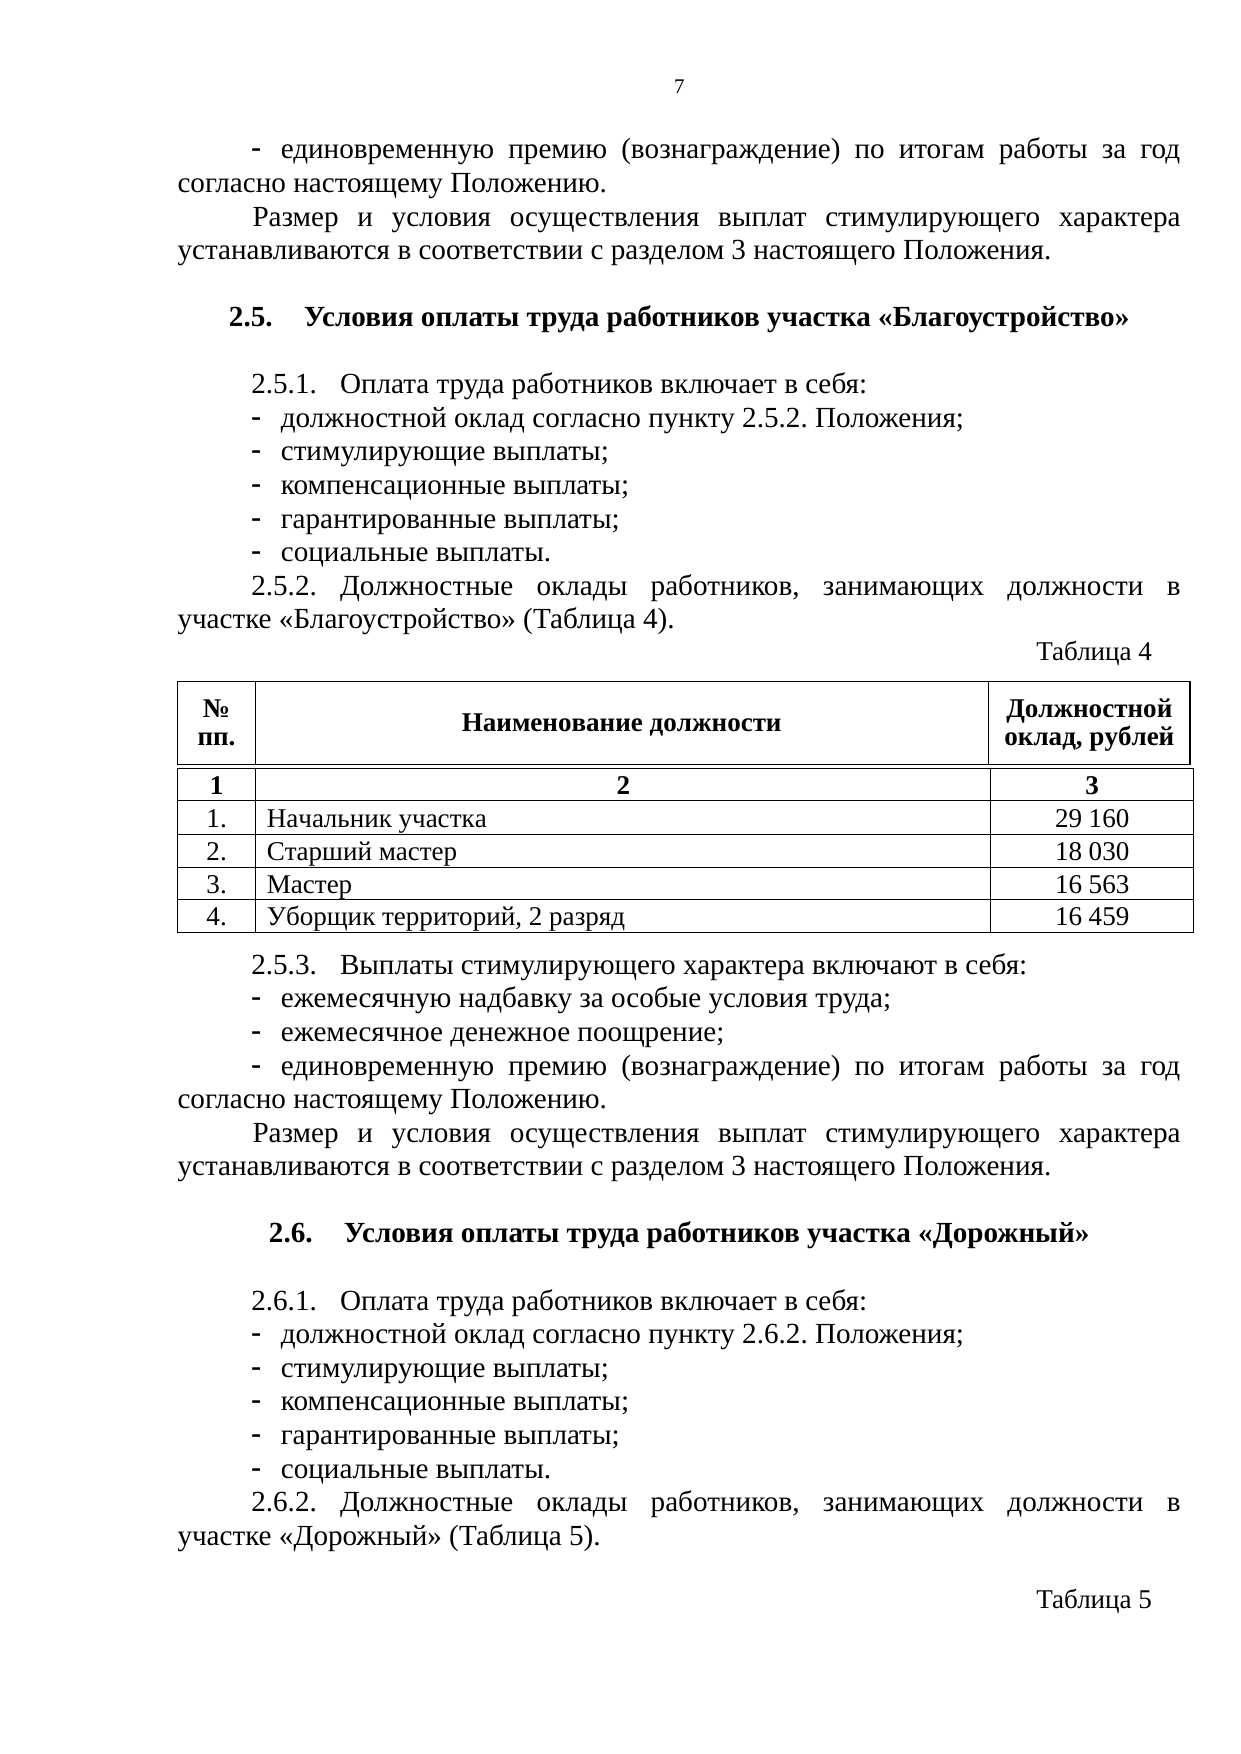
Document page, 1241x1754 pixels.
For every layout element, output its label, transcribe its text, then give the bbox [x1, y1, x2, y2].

list Условия оплаты труда работников участка «Благоустройство» [177, 299, 1181, 333]
table_header № пп. [178, 682, 255, 764]
list компенсационные выплаты; [177, 1383, 1181, 1417]
table_cell 3. [178, 868, 255, 899]
list гарантированные выплаты; [177, 1417, 1181, 1451]
table_cell 16 563 [991, 868, 1193, 899]
list гарантированные выплаты; [177, 501, 1181, 534]
list Оплата труда работников включает в себя: [177, 366, 1181, 400]
text Размер и условия осуществления выплат стимулирующего характера устанавливаются в соответствии с разделом 3 настоящего Положения. [177, 1115, 1181, 1182]
list ежемесячную надбавку за особые условия труда; [177, 981, 1181, 1014]
table_header Должностной оклад, рублей [989, 682, 1189, 764]
table_header Наименование должности [256, 682, 988, 764]
table_cell Старший мастер [256, 835, 990, 867]
table_cell 29 160 [991, 801, 1193, 834]
list социальные выплаты. [177, 1451, 1181, 1484]
text Таблица 5 [177, 1583, 1152, 1614]
table_cell 2. [178, 835, 255, 867]
list Условия оплаты труда работников участка «Дорожный» [177, 1216, 1181, 1249]
list Должностные оклады работников, занимающих должности в участке «Благоустройство» (Таблица 4). [177, 568, 1181, 635]
list Оплата труда работников включает в себя: [177, 1283, 1181, 1316]
list социальные выплаты. [177, 534, 1181, 568]
table_cell 4. [178, 900, 255, 932]
table_cell 1. [178, 801, 255, 834]
table_cell Начальник участка [256, 801, 990, 834]
list компенсационные выплаты; [177, 467, 1181, 501]
table_cell Мастер [256, 868, 990, 899]
table_cell 16 459 [991, 900, 1193, 932]
table_header 1 [178, 769, 255, 800]
list должностной оклад согласно пункту 2.6.2. Положения; [177, 1316, 1181, 1350]
table_header 3 [991, 769, 1193, 800]
list единовременную премию (вознаграждение) по итогам работы за год согласно настоящему Положению. [177, 1048, 1181, 1115]
list стимулирующие выплаты; [177, 433, 1181, 467]
list стимулирующие выплаты; [177, 1350, 1181, 1383]
table_cell Уборщик территорий, 2 разряд [256, 900, 990, 932]
list должностной оклад согласно пункту 2.5.2. Положения; [177, 400, 1181, 433]
list Выплаты стимулирующего характера включают в себя: [251, 947, 1181, 981]
table_cell 18 030 [991, 835, 1193, 867]
table_header 2 [256, 769, 990, 800]
text Таблица 4 [177, 635, 1152, 666]
list ежемесячное денежное поощрение; [177, 1014, 1181, 1048]
list Должностные оклады работников, занимающих должности в участке «Дорожный» (Таблица 5). [177, 1484, 1181, 1552]
list единовременную премию (вознаграждение) по итогам работы за год согласно настоящему Положению. [177, 131, 1181, 199]
text Размер и условия осуществления выплат стимулирующего характера устанавливаются в соответствии с разделом 3 настоящего Положения. [177, 199, 1181, 266]
